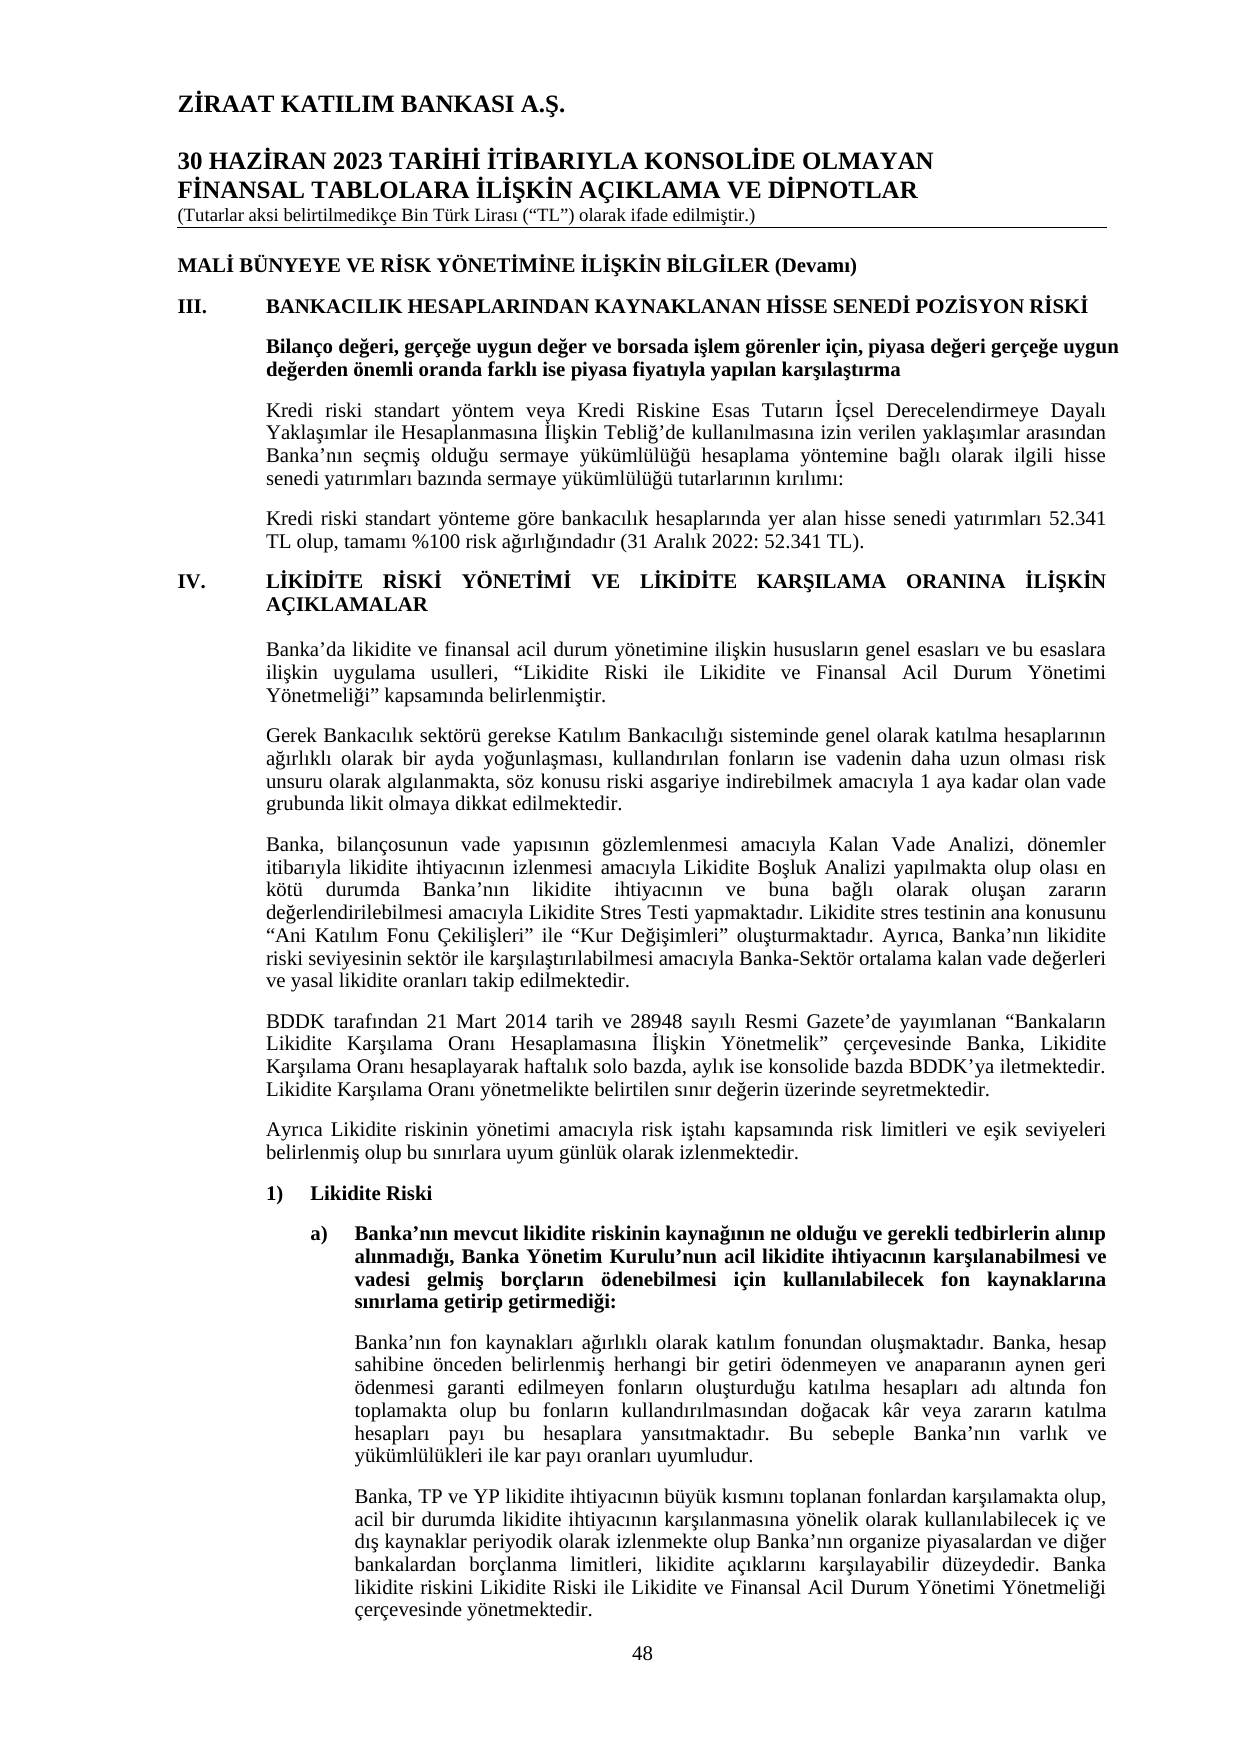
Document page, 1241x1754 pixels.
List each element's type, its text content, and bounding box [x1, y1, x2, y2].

text MALİ BÜNYEYE VE RİSK YÖNETİMİNE İLİŞKİN BİLGİLER (Devamı) [177, 255, 1107, 277]
text Ayrıca Likidite riskinin yönetimi amacıyla risk iştahı kapsamında risk limitleri ve eşik seviyeleri belirlenmiş olup bu sınırlara uyum günlük olarak izlenmektedir. [266, 1119, 1107, 1164]
text Banka, bilançosunun vade yapısının gözlemlenmesi amacıyla Kalan Vade Analizi, dönemler itibarıyla likidite ihtiyacının izlenmesi amacıyla Likidite Boşluk Analizi yapılmakta olup olası en kötü durumda Banka’nın likidite ihtiyacının ve buna bağlı olarak oluşan zararın değerlendirilebilmesi amacıyla Likidite Stres Testi yapmaktadır. Likidite stres testinin ana konusunu “Ani Katılım Fonu Çekilişleri” ile “Kur Değişimleri” oluşturmaktadır. Ayrıca, Banka’nın likidite riski seviyesinin sektör ile karşılaştırılabilmesi amacıyla Banka-Sektör ortalama kalan vade değerleri ve yasal likidite oranları takip edilmektedir. [266, 833, 1107, 992]
text Bilanço değeri, gerçeğe uygun değer ve borsada işlem görenler için, piyasa değeri gerçeğe uygun değerden önemli oranda farklı ise piyasa fiyatıyla yapılan karşılaştırma [266, 336, 1120, 381]
text Banka’da likidite ve finansal acil durum yönetimine ilişkin hususların genel esasları ve bu esaslara ilişkin uygulama usulleri, “Likidite Riski ile Likidite ve Finansal Acil Durum Yönetimi Yönetmeliği” kapsamında belirlenmiştir. [266, 639, 1107, 707]
text Banka’nın fon kaynakları ağırlıklı olarak katılım fonundan oluşmaktadır. Banka, hesap sahibine önceden belirlenmiş herhangi bir getiri ödenmeyen ve anaparanın aynen geri ödenmesi garanti edilmeyen fonların oluşturduğu katılma hesapları adı altında fon toplamakta olup bu fonların kullandırılmasından doğacak kâr veya zararın katılma hesapları payı bu hesaplara yansıtmaktadır. Bu sebeple Banka’nın varlık ve yükümlülükleri ile kar payı oranları uyumludur. [354, 1331, 1107, 1467]
list Likidite Riski [266, 1182, 1120, 1204]
text Kredi riski standart yöntem veya Kredi Riskine Esas Tutarın İçsel Derecelendirmeye Dayalı Yaklaşımlar ile Hesaplanmasına İlişkin Tebliğ’de kullanılmasına izin verilen yaklaşımlar arasından Banka’nın seçmiş olduğu sermaye yükümlülüğü hesaplama yöntemine bağlı olarak ilgili hisse senedi yatırımları bazında sermaye yükümlülüğü tutarlarının kırılımı: [266, 399, 1107, 490]
text Kredi riski standart yönteme göre bankacılık hesaplarında yer alan hisse senedi yatırımları 52.341 TL olup, tamamı %100 risk ağırlığındadır (31 Aralık 2022: 52.341 TL). [266, 508, 1107, 553]
text III. BANKACILIK HESAPLARINDAN KAYNAKLANAN HİSSE SENEDİ POZİSYON RİSKİ [177, 295, 1107, 318]
list Banka’nın mevcut likidite riskinin kaynağının ne olduğu ve gerekli tedbirlerin alınıp alınmadığı, Banka Yönetim Kurulu’nun acil likidite ihtiyacının karşılanabilmesi ve vadesi gelmiş borçların ödenebilmesi için kullanılabilecek fon kaynaklarına sınırlama getirip getirmediği: [310, 1222, 1107, 1313]
text Gerek Bankacılık sektörü gerekse Katılım Bankacılığı sisteminde genel olarak katılma hesaplarının ağırlıklı olarak bir ayda yoğunlaşması, kullandırılan fonların ise vadenin daha uzun olması risk unsuru olarak algılanmakta, söz konusu riski asgariye indirebilmek amacıyla 1 aya kadar olan vade grubunda likit olmaya dikkat edilmektedir. [266, 725, 1107, 815]
text BDDK tarafından 21 Mart 2014 tarih ve 28948 sayılı Resmi Gazete’de yayımlanan “Bankaların Likidite Karşılama Oranı Hesaplamasına İlişkin Yönetmelik” çerçevesinde Banka, Likidite Karşılama Oranı hesaplayarak haftalık solo bazda, aylık ise konsolide bazda BDDK’ya iletmektedir. Likidite Karşılama Oranı yönetmelikte belirtilen sınır değerin üzerinde seyretmektedir. [266, 1010, 1107, 1101]
text Banka, TP ve YP likidite ihtiyacının büyük kısmını toplanan fonlardan karşılamakta olup, acil bir durumda likidite ihtiyacının karşılanmasına yönelik olarak kullanılabilecek iç ve dış kaynaklar periyodik olarak izlenmekte olup Banka’nın organize piyasalardan ve diğer bankalardan borçlanma limitleri, likidite açıklarını karşılayabilir düzeydedir. Banka likidite riskini Likidite Riski ile Likidite ve Finansal Acil Durum Yönetimi Yönetmeliği çerçevesinde yönetmektedir. [354, 1485, 1107, 1621]
text IV. LİKİDİTE RİSKİ YÖNETİMİ VE LİKİDİTE KARŞILAMA ORANINA İLİŞKİN AÇIKLAMALAR [177, 571, 1107, 616]
